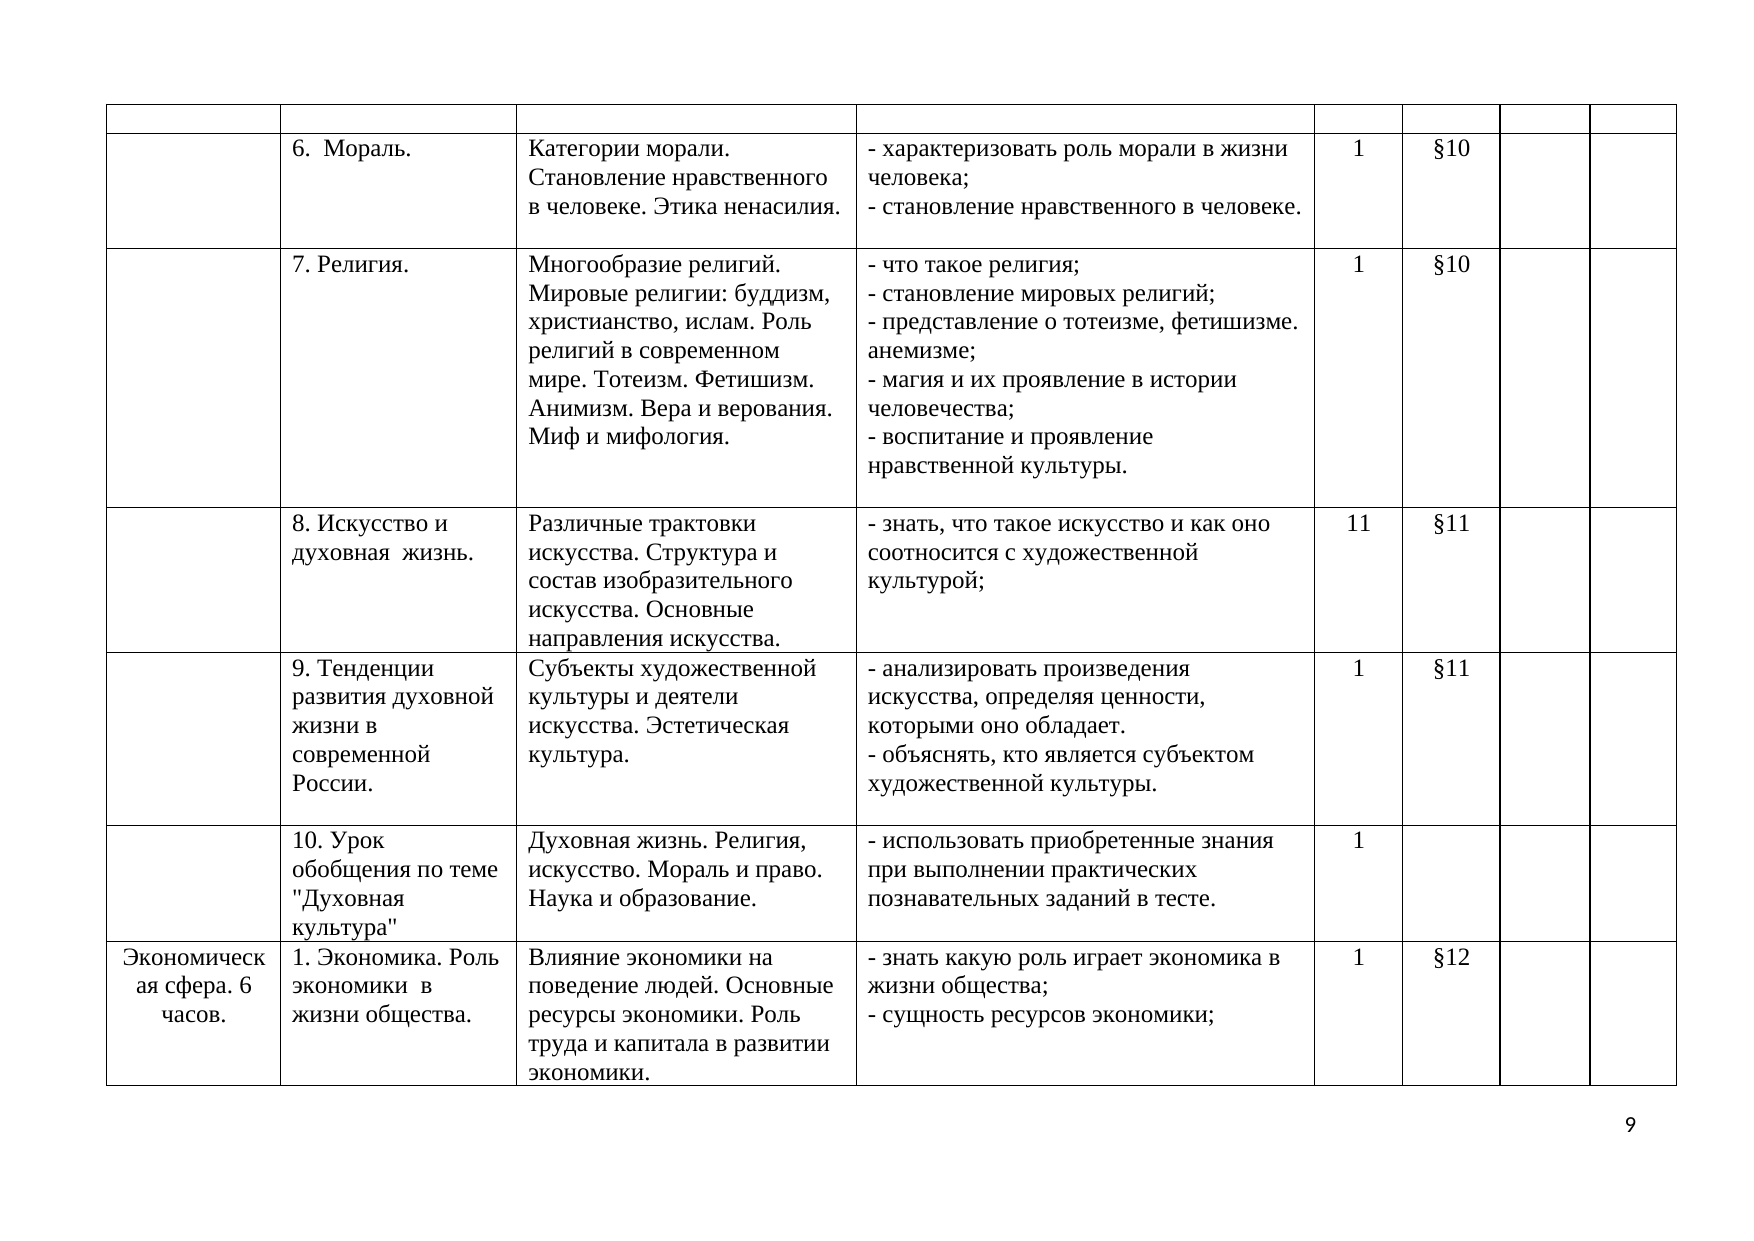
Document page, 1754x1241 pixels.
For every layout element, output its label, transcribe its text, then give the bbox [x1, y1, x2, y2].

table_cell - анализировать произведения искусства, определяя ценности, которыми оно обладает. - объяснять, кто является субъектом художественной культуры. [857, 653, 1314, 824]
table_cell 10. Урок обобщения по теме "Духовная культура" [281, 826, 516, 941]
table_cell §10 [1403, 134, 1499, 248]
table_cell 9. Тенденции развития духовной жизни в современной России. [281, 653, 516, 824]
table_cell [1501, 942, 1589, 1085]
table_cell [107, 249, 280, 507]
table_cell [1501, 105, 1589, 132]
table_cell Субъекты художественной культуры и деятели искусства. Эстетическая культура. [517, 653, 856, 824]
table_cell - использовать приобретенные знания при выполнении практических познавательных заданий в тесте. [857, 826, 1314, 941]
table_cell - характеризовать роль морали в жизни человека; - становление нравственного в человеке. [857, 134, 1314, 248]
table_cell §10 [1403, 249, 1499, 507]
table_cell 1 [1315, 249, 1402, 507]
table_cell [857, 942, 1314, 1085]
table_cell [107, 134, 280, 248]
table_cell [1501, 826, 1589, 941]
table_cell [1591, 826, 1676, 941]
table_cell [1591, 653, 1676, 824]
table_cell 1 [1315, 942, 1402, 1085]
table_cell §11 [1403, 653, 1499, 824]
table_cell [1591, 134, 1676, 248]
table_cell §12 [1403, 942, 1499, 1085]
table_cell [1591, 942, 1676, 1085]
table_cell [857, 105, 1314, 132]
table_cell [281, 942, 516, 1085]
table_cell Многообразие религий. Мировые религии: буддизм, христианство, ислам. Роль религий в современном мире. Тотеизм. Фетишизм. Анимизм. Вера и верования. Миф и мифология. [517, 249, 856, 507]
table_cell [1591, 508, 1676, 652]
table_cell 7. Религия. [281, 249, 516, 507]
table_cell 1 [1315, 105, 1402, 132]
table_cell [1501, 134, 1589, 248]
table_cell §11 [1403, 508, 1499, 652]
table_cell [1591, 249, 1676, 507]
table_cell 6. Мораль. [281, 134, 516, 248]
table_cell [1591, 105, 1676, 132]
table_cell Категории морали. Становление нравственного в человеке. Этика ненасилия. [517, 134, 856, 248]
table_cell [107, 508, 280, 652]
table_cell 8. Искусство и духовная жизнь. [281, 508, 516, 652]
table_cell 11 [1315, 508, 1402, 652]
table_cell Духовная жизнь. Религия, искусство. Мораль и право. Наука и образование. [517, 826, 856, 941]
table_cell - что такое религия; - становление мировых религий; - представление о тотеизме, фетишизме. анемизме; - магия и их проявление в истории человечества; - воспитание и проявление нравственной культуры. [857, 249, 1314, 507]
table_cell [517, 105, 856, 132]
table_cell [107, 826, 280, 941]
table_cell Различные трактовки искусства. Структура и состав изобразительного искусства. Основные направления искусства. [517, 508, 856, 652]
table_cell [107, 105, 280, 132]
table_cell [1501, 249, 1589, 507]
table_cell 1 [1315, 653, 1402, 824]
table_cell [1501, 508, 1589, 652]
table_cell §9 [1403, 105, 1499, 132]
table_cell [107, 653, 280, 824]
table_cell [1403, 826, 1499, 941]
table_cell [517, 942, 856, 1085]
table_cell 1 [1315, 826, 1402, 941]
table_cell 1 [1315, 134, 1402, 248]
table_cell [107, 942, 280, 1085]
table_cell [281, 105, 516, 132]
table_cell [1501, 653, 1589, 824]
table_cell - знать, что такое искусство и как оно соотносится с художественной культурой; [857, 508, 1314, 652]
